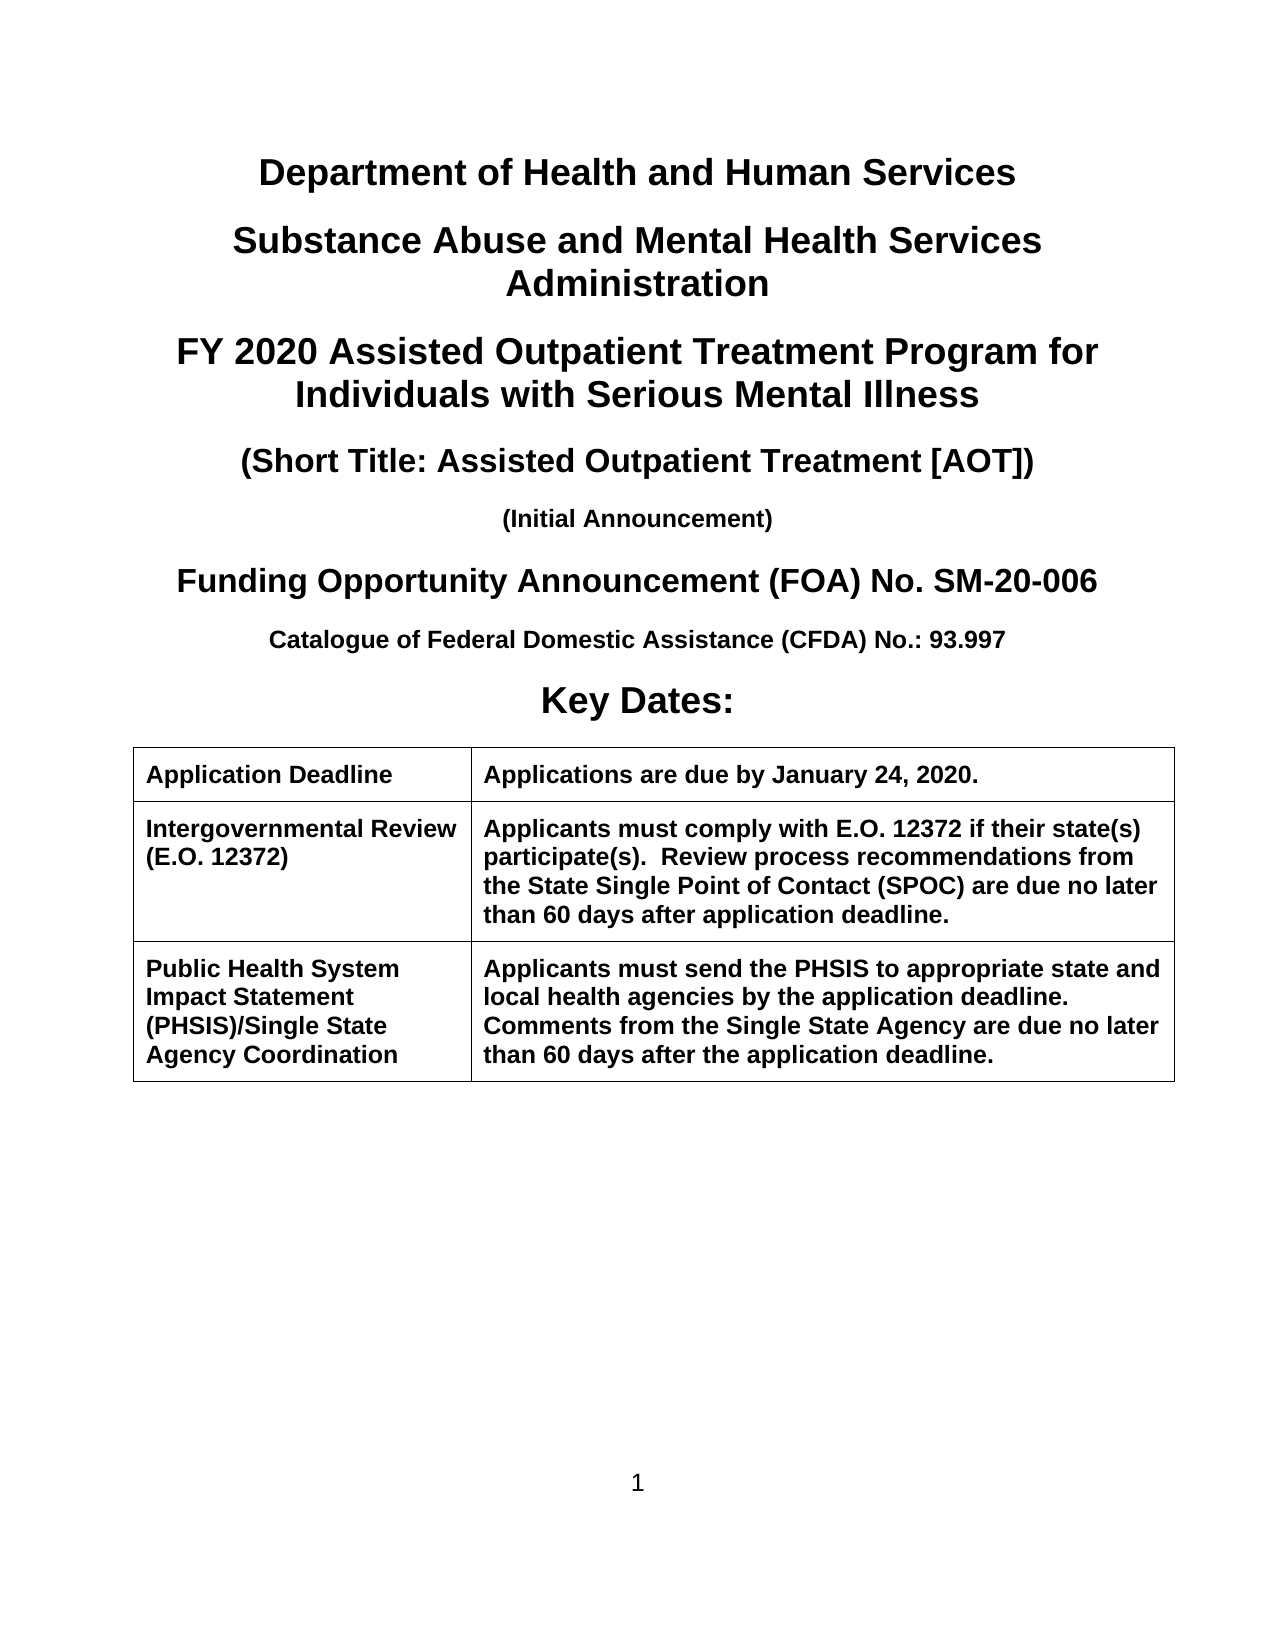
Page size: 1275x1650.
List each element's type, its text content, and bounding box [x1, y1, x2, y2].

text Catalogue of Federal Domestic Assistance (CFDA) No.: 93.997 [150, 625, 1125, 654]
text (Initial Announcement) [150, 504, 1125, 533]
table_header Application Deadline [134, 748, 471, 801]
table_cell Applicants must comply with E.O. 12372 if their state(s) participate(s). Review process recommendations from the State Single Point of Contact (SPOC) are due no later than 60 days after application deadline. [472, 802, 1174, 941]
title Department of Health and Human Services [150, 150, 1125, 193]
table_cell Applicants must send the PHSIS to appropriate state and local health agencies by the application deadline. Comments from the Single State Agency are due no later than 60 days after the application deadline. [472, 942, 1174, 1081]
table_cell Intergovernmental Review (E.O. 12372) [134, 802, 471, 941]
title Key Dates: [150, 679, 1125, 722]
table_cell Public Health System Impact Statement (PHSIS)/Single State Agency Coordination [134, 942, 471, 1081]
subtitle (Short Title: Assisted Outpatient Treatment [AOT]) [150, 441, 1125, 479]
table_header Applications are due by January 24, 2020. [472, 748, 1174, 801]
title Substance Abuse and Mental Health Services Administration [150, 218, 1125, 304]
title FY 2020 Assisted Outpatient Treatment Program for Individuals with Serious Mental Illness [150, 329, 1125, 416]
subtitle Funding Opportunity Announcement (FOA) No. SM-20-006 [150, 562, 1125, 600]
